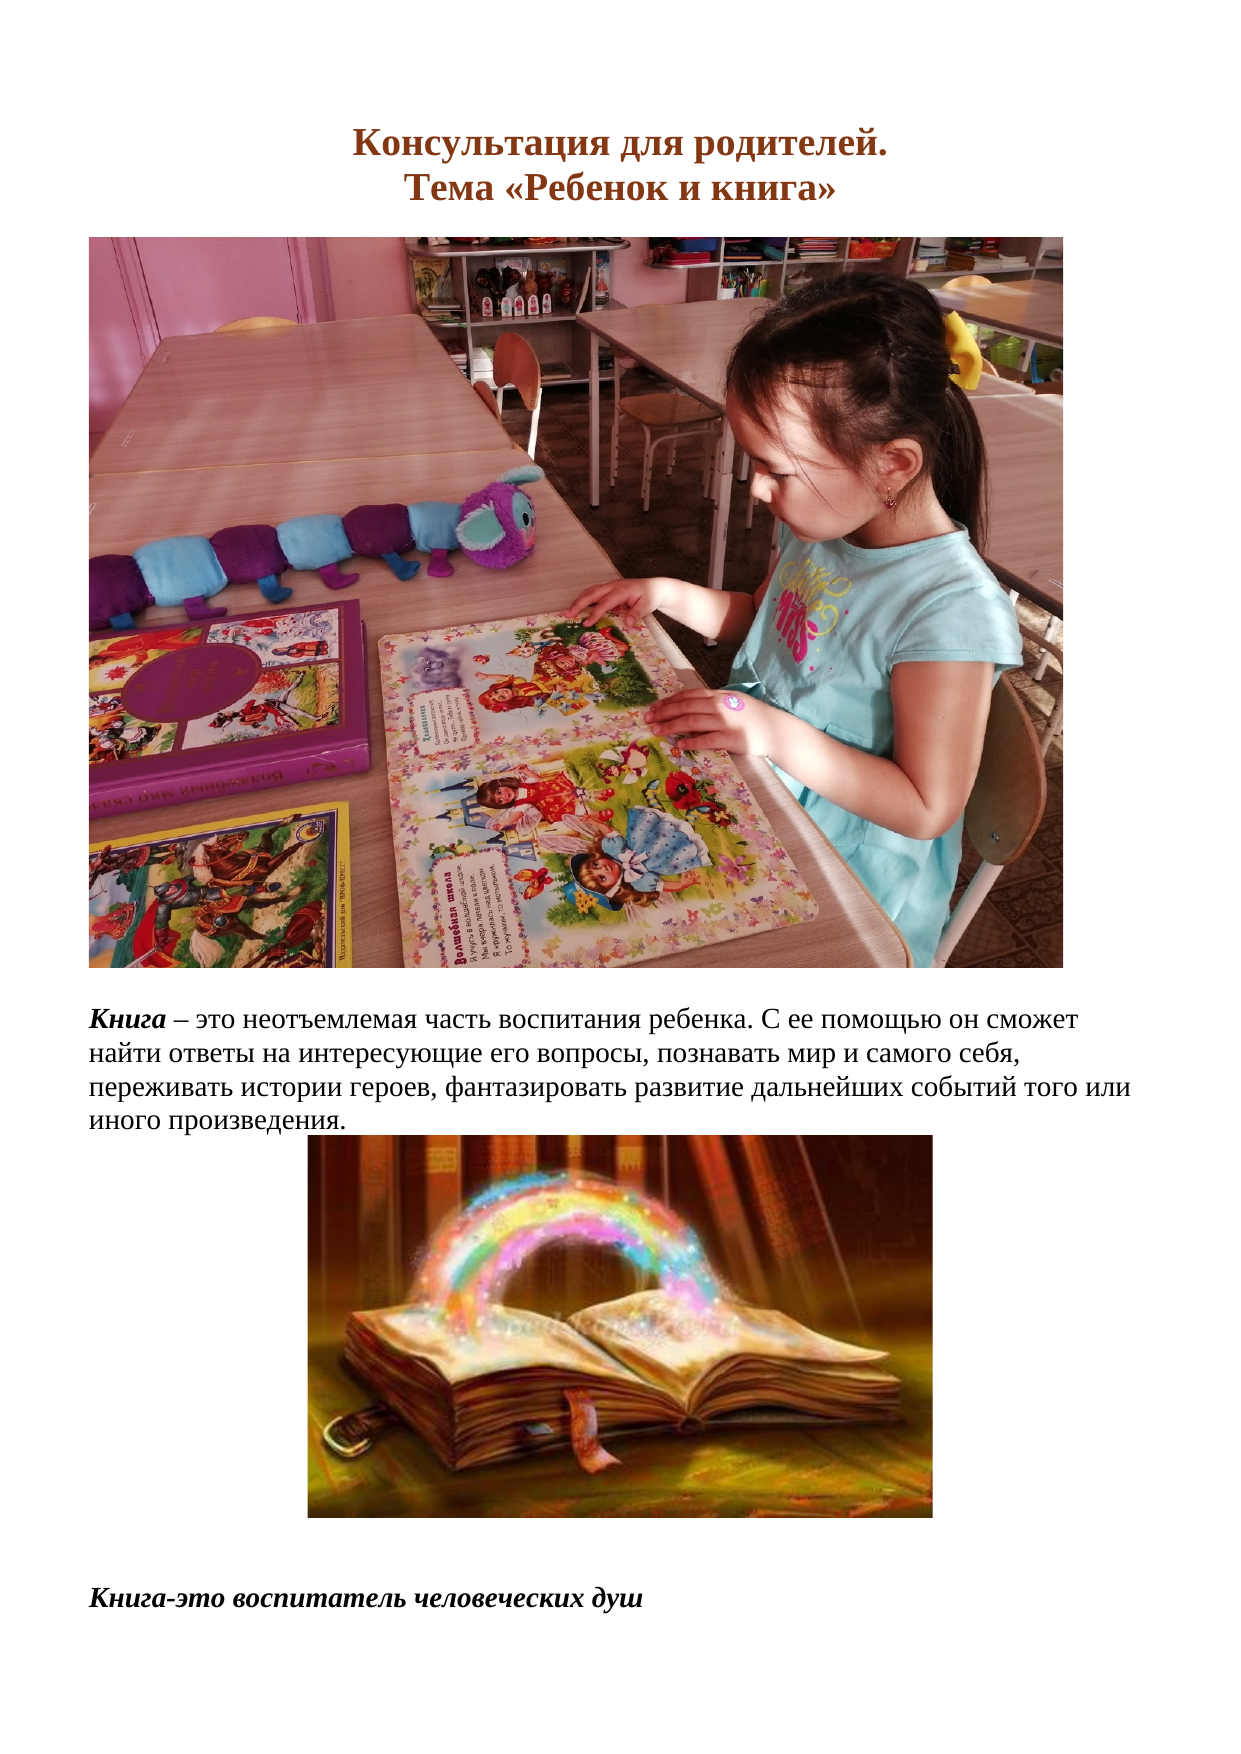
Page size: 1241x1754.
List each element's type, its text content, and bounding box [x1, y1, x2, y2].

text Книга-это воспитатель человеческих душ [89, 1580, 1152, 1614]
picture [88, 237, 1064, 968]
picture [307, 1135, 933, 1518]
text Тема «Ребенок и книга» [89, 164, 1152, 209]
text Консультация для родителей. [89, 118, 1152, 164]
